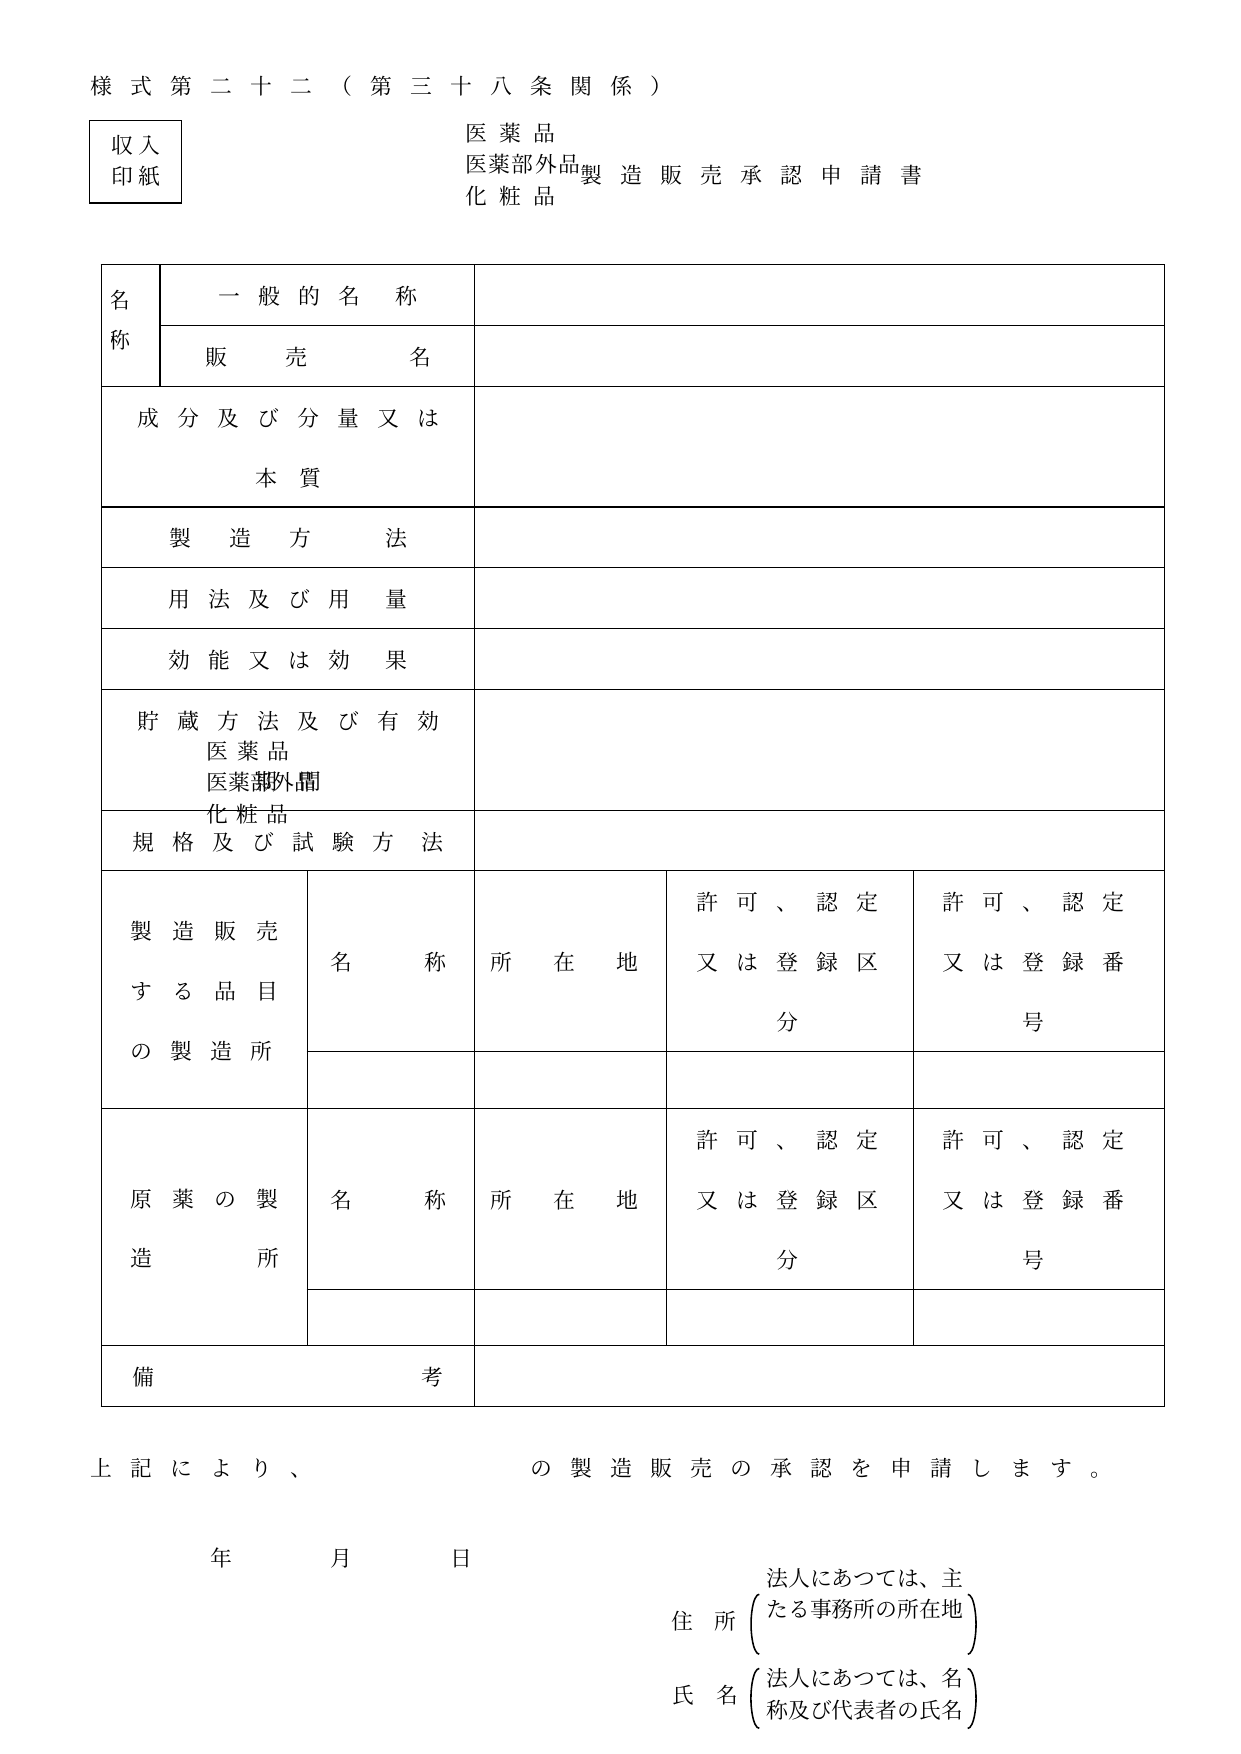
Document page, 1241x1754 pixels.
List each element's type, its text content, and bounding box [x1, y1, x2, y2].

table_cell [475, 1052, 666, 1108]
table_cell 名称 [308, 871, 474, 1051]
table_cell 販売名 [161, 326, 474, 386]
table_cell 成分及び分量又は本質 [102, 387, 474, 506]
table_cell [308, 1052, 474, 1108]
table_cell 効能又は効果 [102, 629, 474, 689]
table_cell 名称 [308, 1109, 474, 1289]
table_cell [914, 1052, 1164, 1108]
text 上記により、 の製造販売の承認を申請します。 [90, 1437, 1150, 1497]
table_cell 原薬の製造所 [102, 1109, 307, 1345]
table_cell [308, 1290, 474, 1345]
table_cell [475, 629, 1164, 689]
text 製造販売承認申請書 [182, 144, 1150, 204]
table_cell [475, 568, 1164, 628]
table_cell 製造販売する品目の製造所 [102, 871, 307, 1108]
table_header 一般的名称 [161, 265, 474, 325]
table_cell 許可、認定又は登録区分 [667, 871, 913, 1051]
table_cell [475, 1290, 666, 1345]
table_header 名称 [102, 265, 159, 386]
table_cell [914, 1290, 1164, 1345]
table_cell [475, 690, 1164, 809]
table_cell [667, 1052, 913, 1108]
table_cell [475, 387, 1164, 506]
table_cell [475, 326, 1164, 386]
table_cell 許可、認定又は登録番号 [914, 871, 1164, 1051]
table_cell [475, 811, 1164, 870]
table_cell 規格及び試験方法 [102, 811, 474, 870]
table_header [475, 265, 1164, 325]
table_cell 用法及び用量 [102, 568, 474, 628]
table_cell 許可、認定又は登録番号 [914, 1109, 1164, 1289]
table_cell [667, 1290, 913, 1345]
table_cell 所在地 [475, 871, 666, 1051]
text 様式第二十二（第三十八条関係） [90, 55, 1150, 114]
table_cell [475, 1346, 1164, 1406]
table_cell 所在地 [475, 1109, 666, 1289]
table_cell 貯蔵方法及び有効期間 [102, 690, 474, 809]
table_cell 備考 [102, 1346, 474, 1406]
table_cell 製造方法 [102, 508, 474, 567]
text 年 月 日 [90, 1527, 1150, 1587]
table_cell [475, 508, 1164, 567]
table_cell 許可、認定又は登録区分 [667, 1109, 913, 1289]
